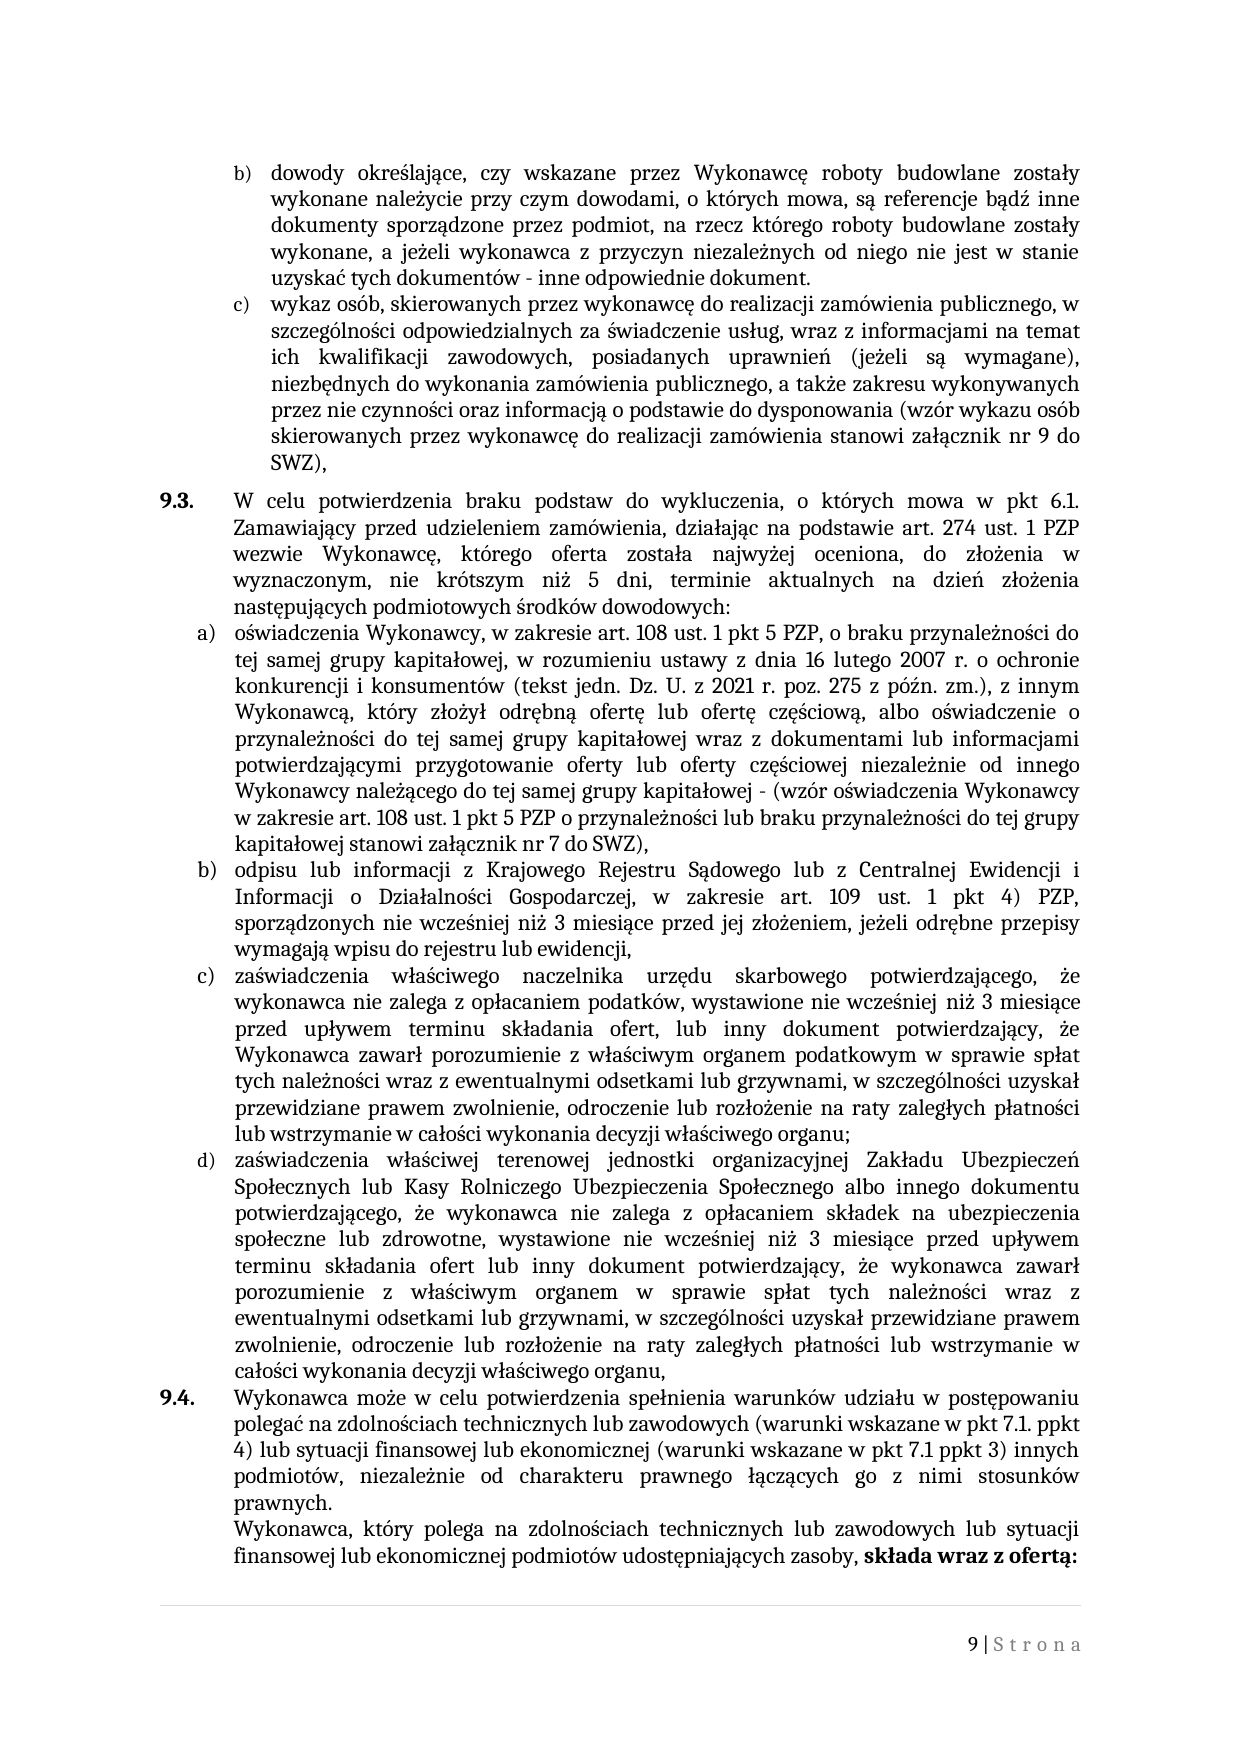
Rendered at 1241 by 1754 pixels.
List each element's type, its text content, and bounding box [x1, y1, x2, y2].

list dowody określające, czy wskazane przez Wykonawcę roboty budowlane zostały wykonane należycie przy czym dowodami, o których mowa, są referencje bądź inne dokumenty sporządzone przez podmiot, na rzecz którego roboty budowlane zostały wykonane, a jeżeli wykonawca z przyczyn niezależnych od niego nie jest w stanie uzyskać tych dokumentów - inne odpowiednie dokument. [233, 159, 1081, 291]
list oświadczenia Wykonawcy, w zakresie art. 108 ust. 1 pkt 5 PZP, o braku przynależności do tej samej grupy kapitałowej, w rozumieniu ustawy z dnia 16 lutego 2007 r. o ochronie konkurencji i konsumentów (tekst jedn. Dz. U. z 2021 r. poz. 275 z późn. zm.), z innym Wykonawcą, który złożył odrębną ofertę lub ofertę częściową, albo oświadczenie o przynależności do tej samej grupy kapitałowej wraz z dokumentami lub informacjami potwierdzającymi przygotowanie oferty lub oferty częściowej niezależnie od innego Wykonawcy należącego do tej samej grupy kapitałowej - (wzór oświadczenia Wykonawcy w zakresie art. 108 ust. 1 pkt 5 PZP o przynależności lub braku przynależności do tej grupy kapitałowej stanowi załącznik nr 7 do SWZ), [197, 620, 1081, 857]
text 9.3. W celu potwierdzenia braku podstaw do wykluczenia, o których mowa w pkt 6.1. Zamawiający przed udzieleniem zamówienia, działając na podstawie art. 274 ust. 1 PZP wezwie Wykonawcę, którego oferta została najwyżej oceniona, do złożenia w wyznaczonym, nie krótszym niż 5 dni, terminie aktualnych na dzień złożenia następujących podmiotowych środków dowodowych: [159, 488, 1081, 620]
text 9.4. Wykonawca może w celu potwierdzenia spełnienia warunków udziału w postępowaniu polegać na zdolnościach technicznych lub zawodowych (warunki wskazane w pkt 7.1. ppkt 4) lub sytuacji finansowej lub ekonomicznej (warunki wskazane w pkt 7.1 ppkt 3) innych podmiotów, niezależnie od charakteru prawnego łączących go z nimi stosunków prawnych. [159, 1384, 1081, 1516]
list odpisu lub informacji z Krajowego Rejestru Sądowego lub z Centralnej Ewidencji i Informacji o Działalności Gospodarczej, w zakresie art. 109 ust. 1 pkt 4) PZP, sporządzonych nie wcześniej niż 3 miesiące przed jej złożeniem, jeżeli odrębne przepisy wymagają wpisu do rejestru lub ewidencji, [197, 857, 1081, 963]
list zaświadczenia właściwej terenowej jednostki organizacyjnej Zakładu Ubezpieczeń Społecznych lub Kasy Rolniczego Ubezpieczenia Społecznego albo innego dokumentu potwierdzającego, że wykonawca nie zalega z opłacaniem składek na ubezpieczenia społeczne lub zdrowotne, wystawione nie wcześniej niż 3 miesiące przed upływem terminu składania ofert lub inny dokument potwierdzający, że wykonawca zawarł porozumienie z właściwym organem w sprawie spłat tych należności wraz z ewentualnymi odsetkami lub grzywnami, w szczególności uzyskał przewidziane prawem zwolnienie, odroczenie lub rozłożenie na raty zaległych płatności lub wstrzymanie w całości wykonania decyzji właściwego organu, [197, 1147, 1081, 1384]
list zaświadczenia właściwego naczelnika urzędu skarbowego potwierdzającego, że wykonawca nie zalega z opłacaniem podatków, wystawione nie wcześniej niż 3 miesiące przed upływem terminu składania ofert, lub inny dokument potwierdzający, że Wykonawca zawarł porozumienie z właściwym organem podatkowym w sprawie spłat tych należności wraz z ewentualnymi odsetkami lub grzywnami, w szczególności uzyskał przewidziane prawem zwolnienie, odroczenie lub rozłożenie na raty zaległych płatności lub wstrzymanie w całości wykonania decyzji właściwego organu; [197, 963, 1081, 1147]
list wykaz osób, skierowanych przez wykonawcę do realizacji zamówienia publicznego, w szczególności odpowiedzialnych za świadczenie usług, wraz z informacjami na temat ich kwalifikacji zawodowych, posiadanych uprawnień (jeżeli są wymagane), niezbędnych do wykonania zamówienia publicznego, a także zakresu wykonywanych przez nie czynności oraz informacją o podstawie do dysponowania (wzór wykazu osób skierowanych przez wykonawcę do realizacji zamówienia stanowi załącznik nr 9 do SWZ), [233, 291, 1081, 476]
text Wykonawca, który polega na zdolnościach technicznych lub zawodowych lub sytuacji finansowej lub ekonomicznej podmiotów udostępniających zasoby, składa wraz z ofertą: [233, 1516, 1081, 1569]
